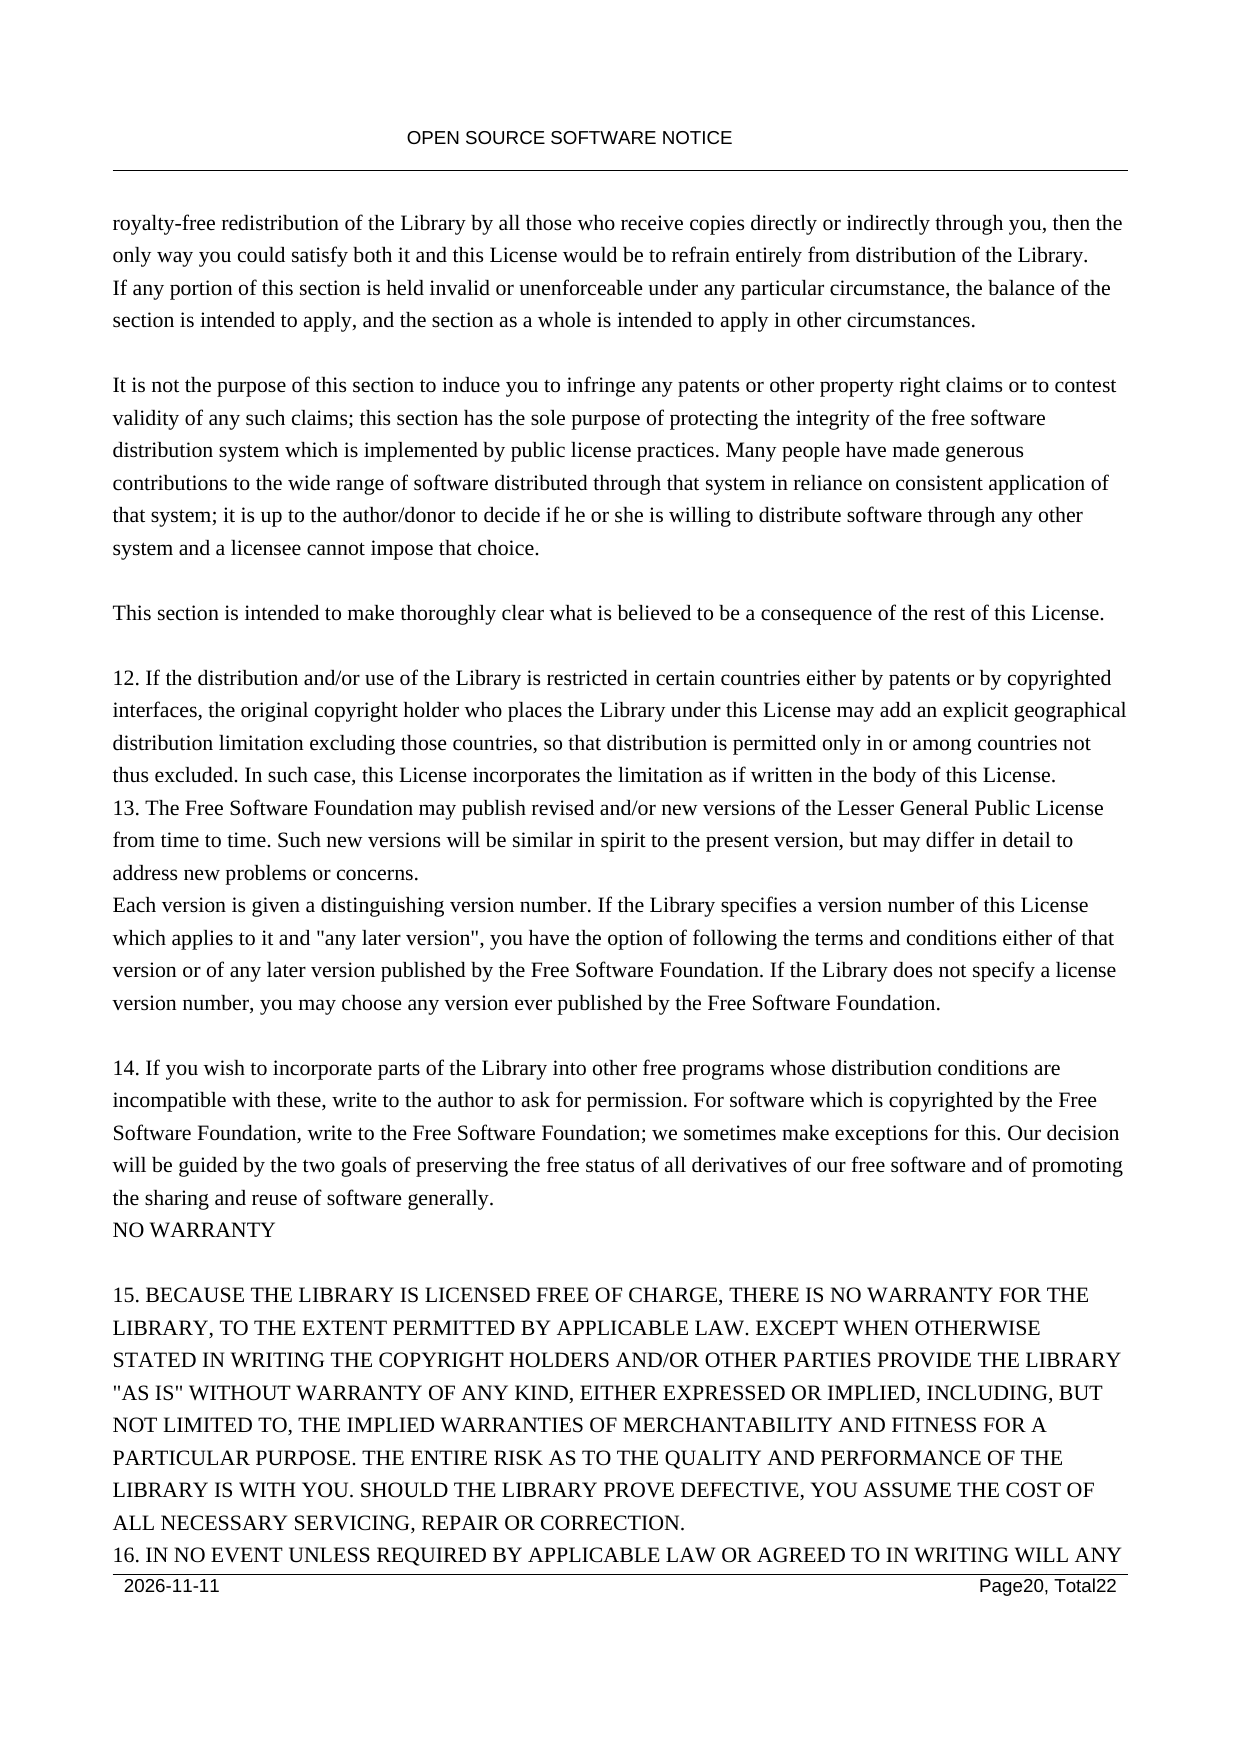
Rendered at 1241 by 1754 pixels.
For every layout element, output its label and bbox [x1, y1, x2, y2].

text [112, 206, 1128, 1571]
